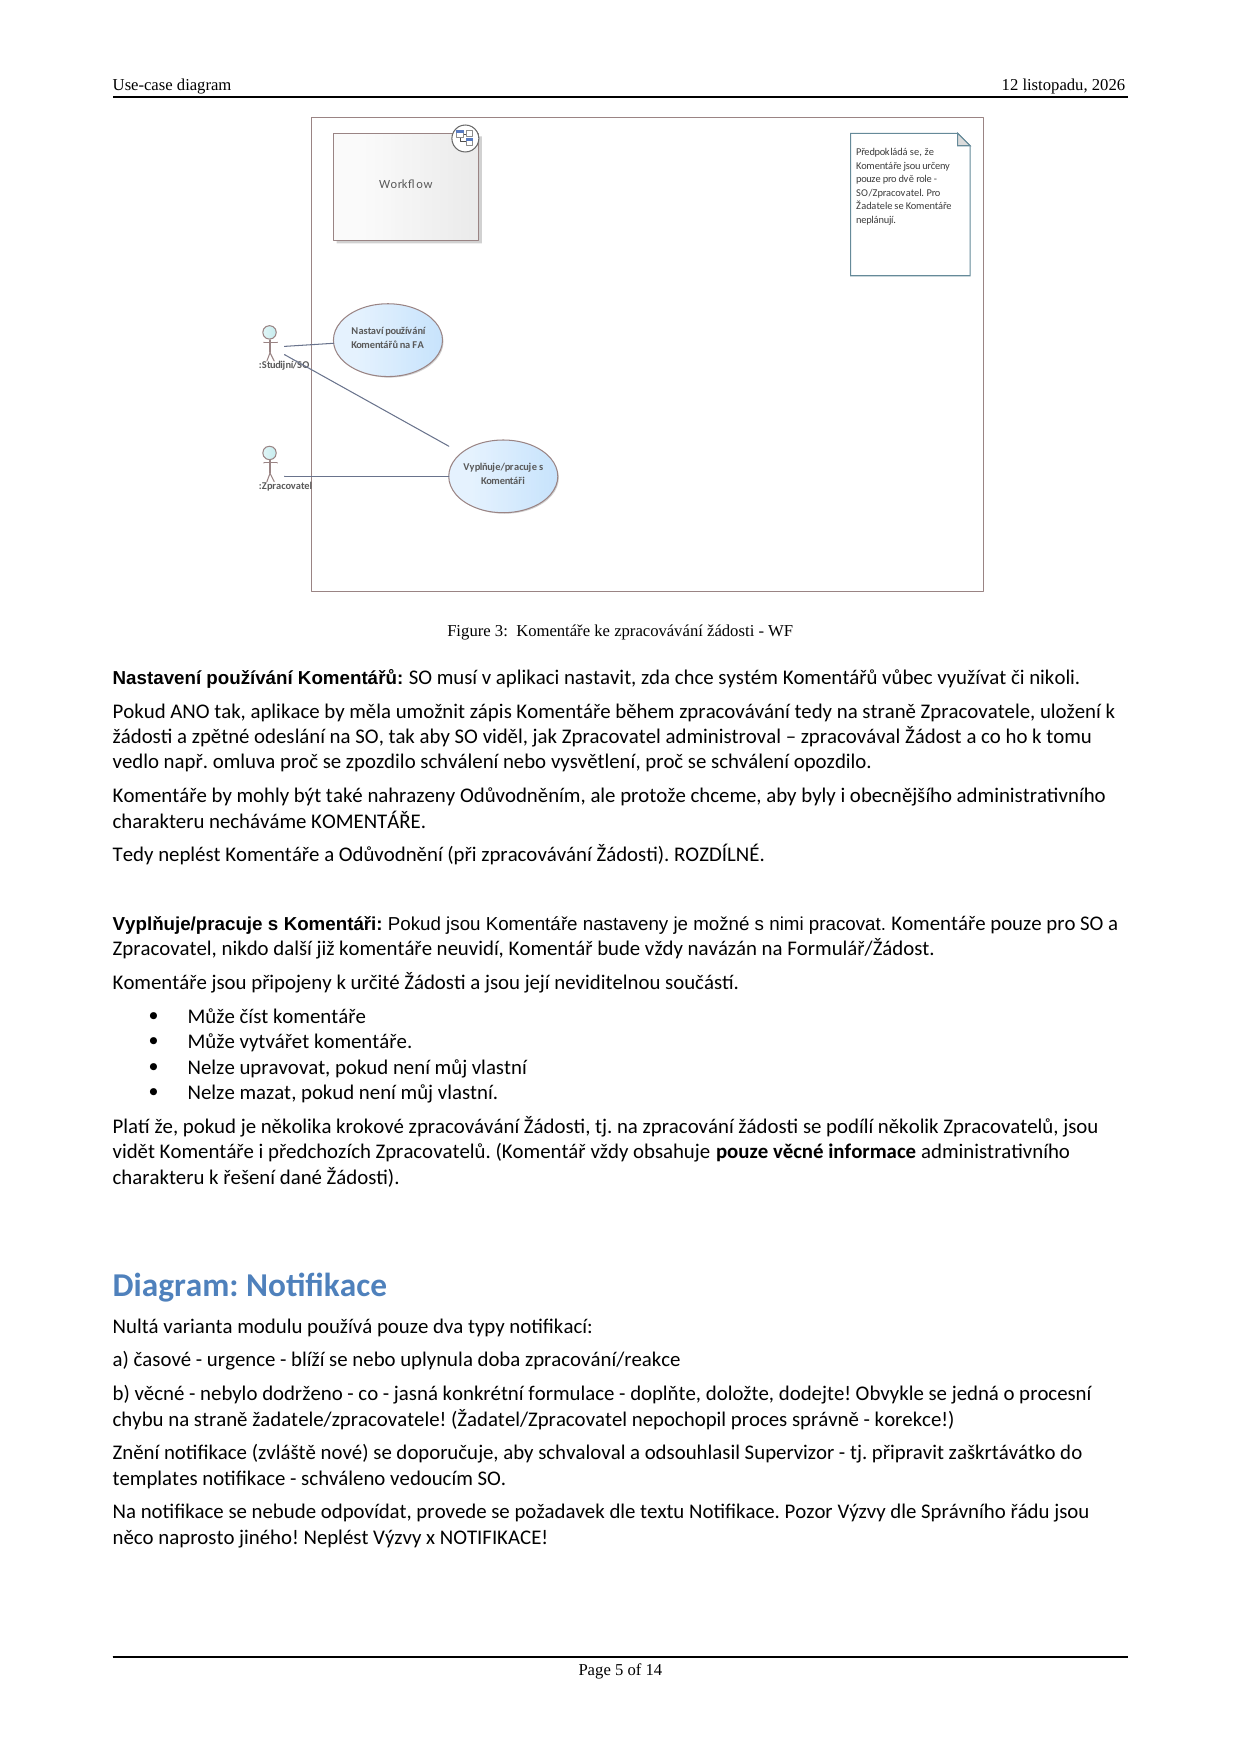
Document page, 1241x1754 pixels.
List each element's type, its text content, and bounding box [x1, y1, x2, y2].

text Znění notifikace (zvláště nové) se doporučuje, aby schvaloval a odsouhlasil Supervizor - tj. připravit zaškrtávátko do templates notifikace - schváleno vedoucím SO. [112, 1439, 1128, 1490]
list Může vytvářet komentáře. [150, 1028, 1128, 1054]
text b) věcné - nebylo dodrženo - co - jasná konkrétní formulace - doplňte, doložte, dodejte! Obvykle se jedná o procesní chybu na straně žadatele/zpracovatele! (Žadatel/Zpracovatel nepochopil proces správně - korekce!) [112, 1380, 1128, 1431]
subtitle Diagram: Notifikace [112, 1264, 1128, 1304]
text Vyplňuje/pracuje s Komentáři: Pokud jsou Komentáře nastaveny je možné s nimi pracovat. Komentáře pouze pro SO a Zpracovatel, nikdo další již komentáře neuvidí, Komentář bude vždy navázán na Formulář/Žádost. [112, 910, 1128, 961]
text Komentáře by mohly být také nahrazeny Odůvodněním, ale protože chceme, aby byly i obecnějšího administrativního charakteru necháváme KOMENTÁŘE. [112, 782, 1128, 833]
list Nelze mazat, pokud není můj vlastní. [150, 1079, 1128, 1105]
text Nastavení používání Komentářů: SO musí v aplikaci nastavit, zda chce systém Komentářů vůbec využívat či nikoli. [112, 664, 1128, 689]
text Komentáře ke zpracovávání žádosti - WF [112, 621, 1128, 640]
text Tedy neplést Komentáře a Odůvodnění (při zpracovávání Žádosti). ROZDÍLNÉ. [112, 842, 1128, 867]
text Platí že, pokud je několika krokové zpracovávání Žádosti, tj. na zpracování žádosti se podílí několik Zpracovatelů, jsou vidět Komentáře i předchozích Zpracovatelů. (Komentář vždy obsahuje pouze věcné informace administrativního charakteru k řešení dané Žádosti). [112, 1113, 1128, 1189]
text Na notifikace se nebude odpovídat, provede se požadavek dle textu Notifikace. Pozor Výzvy dle Správního řádu jsou něco naprosto jiného! Neplést Výzvy x NOTIFIKACE! [112, 1499, 1128, 1549]
text a) časové - urgence - blíží se nebo uplynula doba zpracování/reakce [112, 1347, 1128, 1372]
text Komentáře jsou připojeny k určité Žádosti a jsou její neviditelnou součástí. [112, 969, 1128, 995]
list Nelze upravovat, pokud není můj vlastní [150, 1054, 1128, 1079]
list Může číst komentáře [150, 1003, 1128, 1028]
text Pokud ANO tak, aplikace by měla umožnit zápis Komentáře během zpracovávání tedy na straně Zpracovatele, uložení k žádosti a zpětné odeslání na SO, tak aby SO viděl, jak Zpracovatel administroval – zpracovával Žádost a co ho k tomu vedlo např. omluva proč se zpozdilo schválení nebo vysvětlení, proč se schválení opozdilo. [112, 698, 1128, 774]
text Nultá varianta modulu používá pouze dva typy notifikací: [112, 1313, 1128, 1338]
